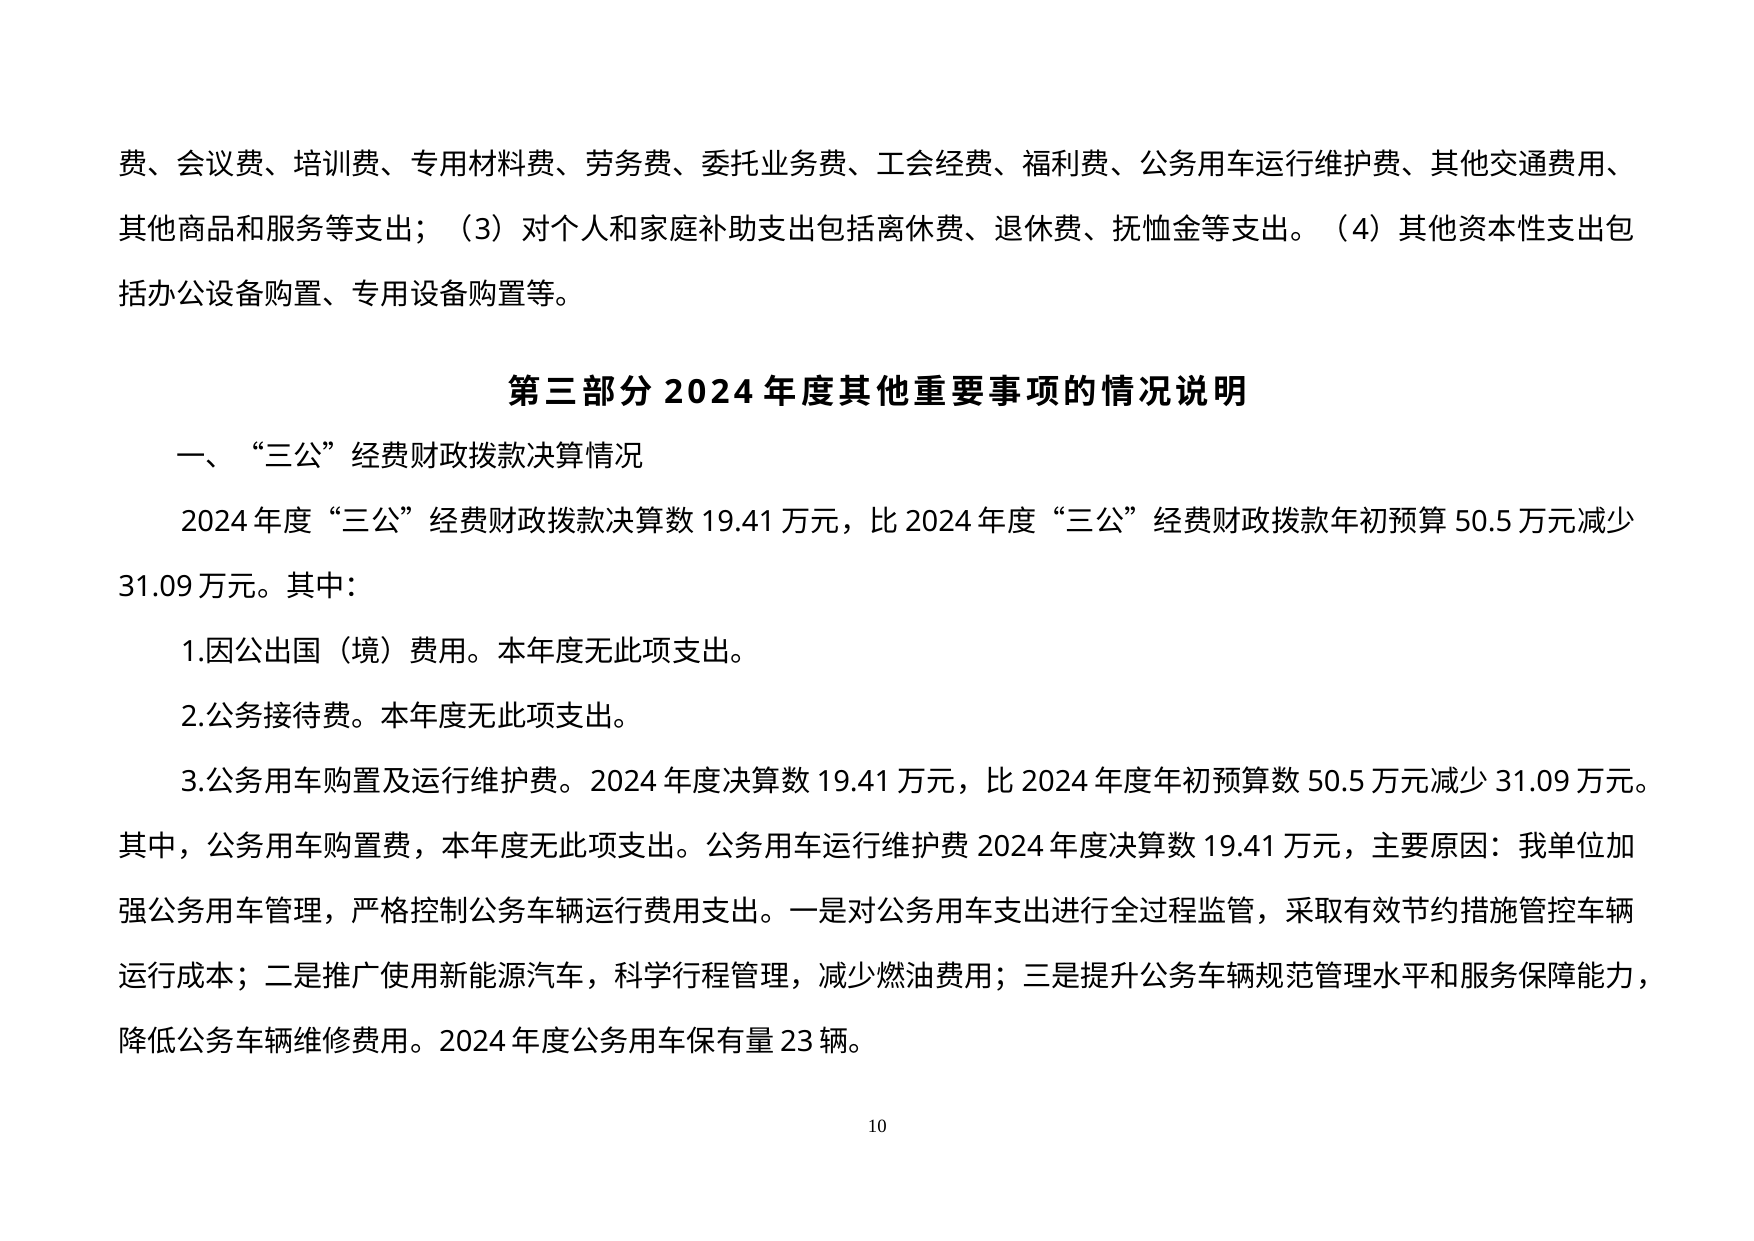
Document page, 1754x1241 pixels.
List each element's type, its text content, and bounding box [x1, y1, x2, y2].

text 2.公务接待费。本年度无此项支出。 [118, 682, 1636, 747]
text 第三部分2024年度其他重要事项的情况说明 [118, 357, 1636, 422]
text 1.因公出国（境）费用。本年度无此项支出。 [118, 617, 1636, 682]
text 一、“三公”经费财政拨款决算情况 [118, 422, 1636, 487]
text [118, 129, 1636, 324]
text 2024年度“三公”经费财政拨款决算数19.41万元，比2024年度“三公”经费财政拨款年初预算50.5万元减少31.09万元。其中： [118, 487, 1636, 617]
text 3.公务用车购置及运行维护费。2024年度决算数19.41万元，比2024年度年初预算数50.5万元减少31.09万元。其中，公务用车购置费，本年度无此项支出。公务用车运行维护费2024年度决算数19.41万元，主要原因：我单位加强公务用车管理，严格控制公务车辆运行费用支出。一是对公务用车支出进行全过程监管，采取有效节约措施管控车辆运行成本；二是推广使用新能源汽车，科学行程管理，减少燃油费用；三是提升公务车辆规范管理水平和服务保障能力，降低公务车辆维修费用。2024年度公务用车保有量23辆。 [118, 747, 1636, 1072]
